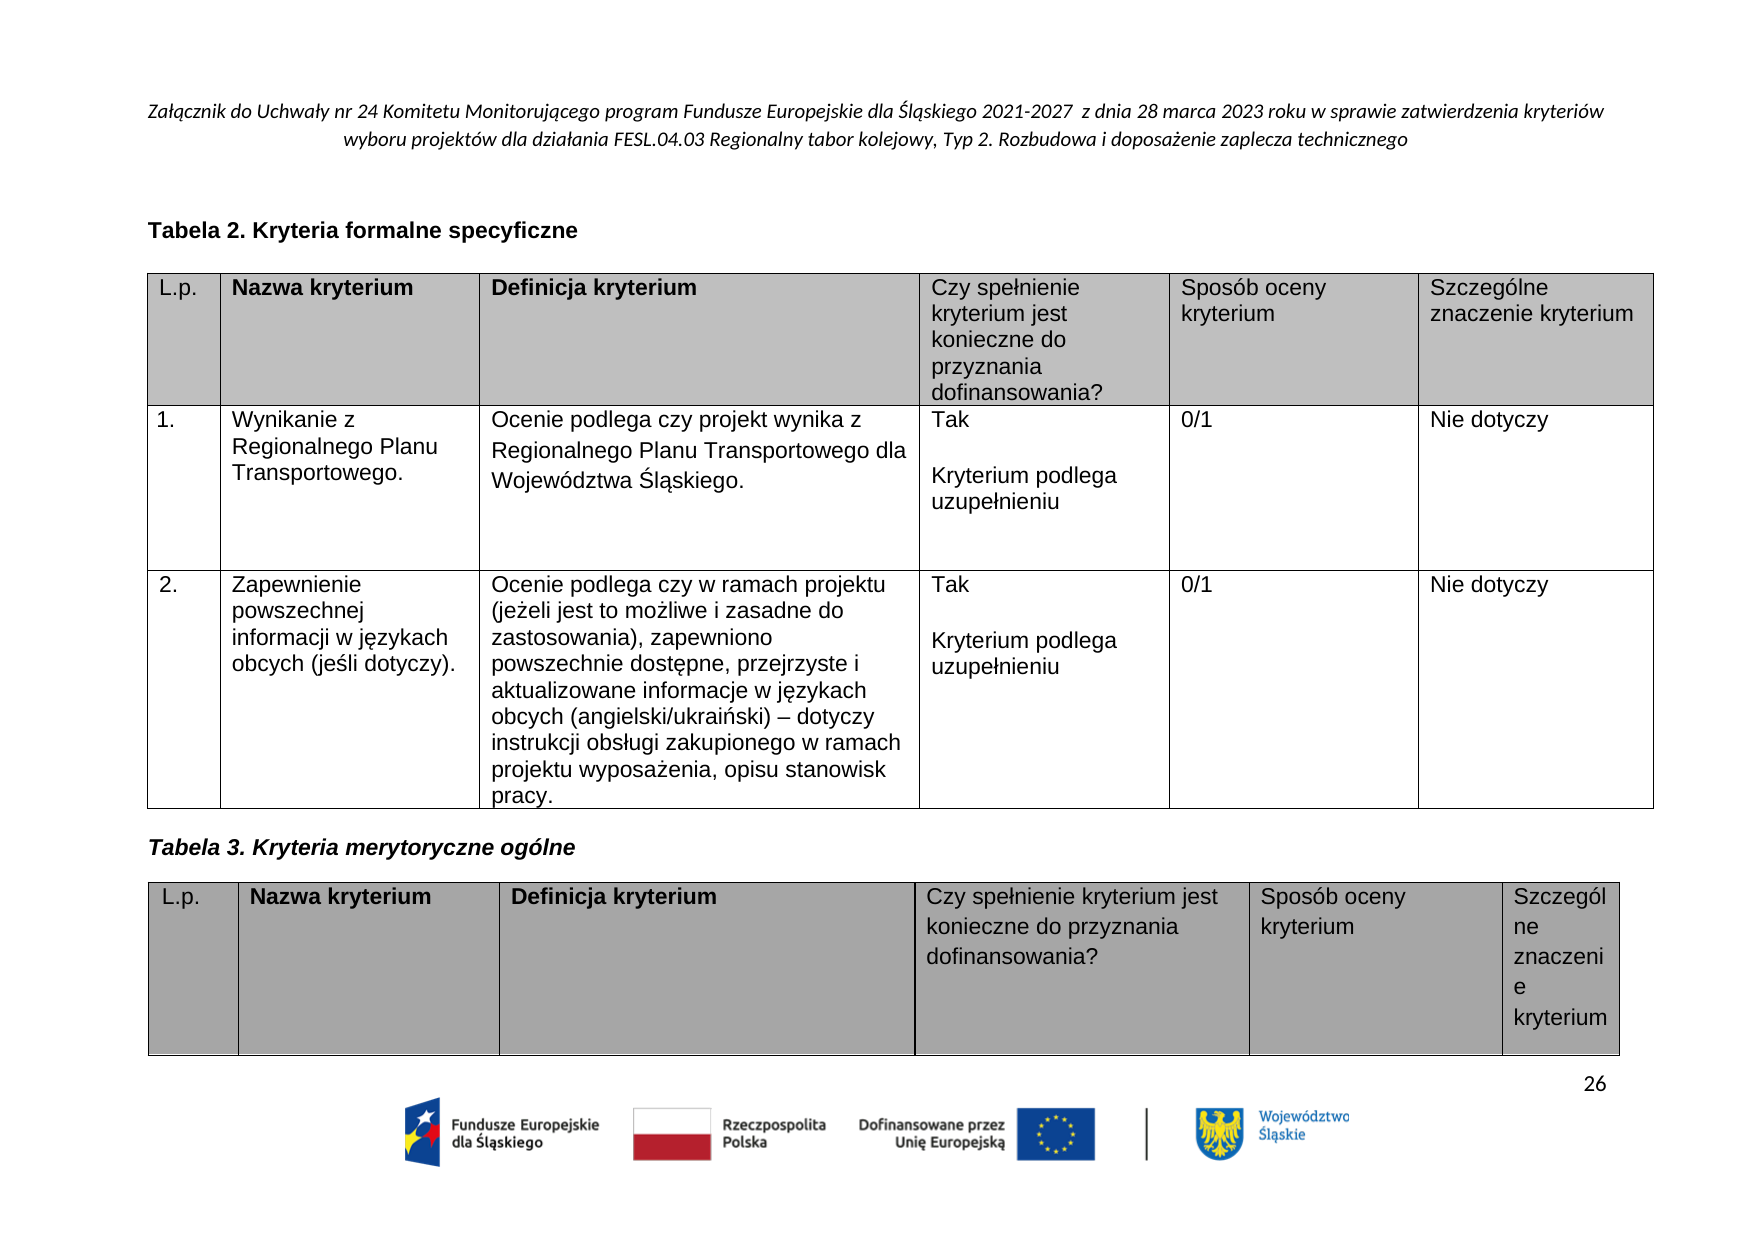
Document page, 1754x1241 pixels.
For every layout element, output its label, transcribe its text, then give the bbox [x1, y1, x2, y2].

table_header Czy spełnienie kryterium jest konieczne do przyznania dofinansowania? [920, 274, 1169, 405]
table_cell Nie dotyczy [1419, 571, 1653, 808]
table_header L.p. [148, 274, 220, 405]
table_cell Zapewnienie powszechnej informacji w językach obcych (jeśli dotyczy). [221, 571, 479, 808]
table_header Definicja kryterium [500, 883, 914, 1054]
table_cell 2. [148, 571, 220, 808]
text Tabela 3. Kryteria merytoryczne ogólne [148, 834, 1606, 861]
table_header Definicja kryterium [480, 274, 919, 405]
table_header Sposób oceny kryterium [1250, 883, 1502, 1054]
table_header L.p. [149, 883, 238, 1054]
table_cell Ocenie podlega czy w ramach projektu (jeżeli jest to możliwe i zasadne do zastosowania), zapewniono powszechnie dostępne, przejrzyste i aktualizowane informacje w językach obcych (angielski/ukraiński) – dotyczy instrukcji obsługi zakupionego w ramach projektu wyposażenia, opisu stanowisk pracy. [480, 571, 919, 808]
table_cell Nie dotyczy [1419, 406, 1653, 570]
table_cell Tak Kryterium podlega uzupełnieniu [920, 571, 1169, 808]
text Tabela 2. Kryteria formalne specyficzne [148, 217, 1606, 243]
table_header Szczególne znaczenie kryterium [1503, 883, 1619, 1054]
table_header Nazwa kryterium [239, 883, 499, 1054]
table_cell 0/1 [1170, 571, 1418, 808]
table_cell 0/1 [1170, 406, 1418, 570]
table_cell Wynikanie z Regionalnego Planu Transportowego. [221, 406, 479, 570]
table_cell Ocenie podlega czy projekt wynika z Regionalnego Planu Transportowego dla Województwa Śląskiego. [480, 406, 919, 570]
table_header Nazwa kryterium [221, 274, 479, 405]
table_header Sposób oceny kryterium [1170, 274, 1418, 405]
table_cell [148, 406, 220, 570]
table_header Szczególne znaczenie kryterium [1419, 274, 1653, 405]
picture [405, 1097, 1349, 1167]
table_cell Tak Kryterium podlega uzupełnieniu [920, 406, 1169, 570]
table_header Czy spełnienie kryterium jest konieczne do przyznania dofinansowania? [916, 883, 1249, 1054]
